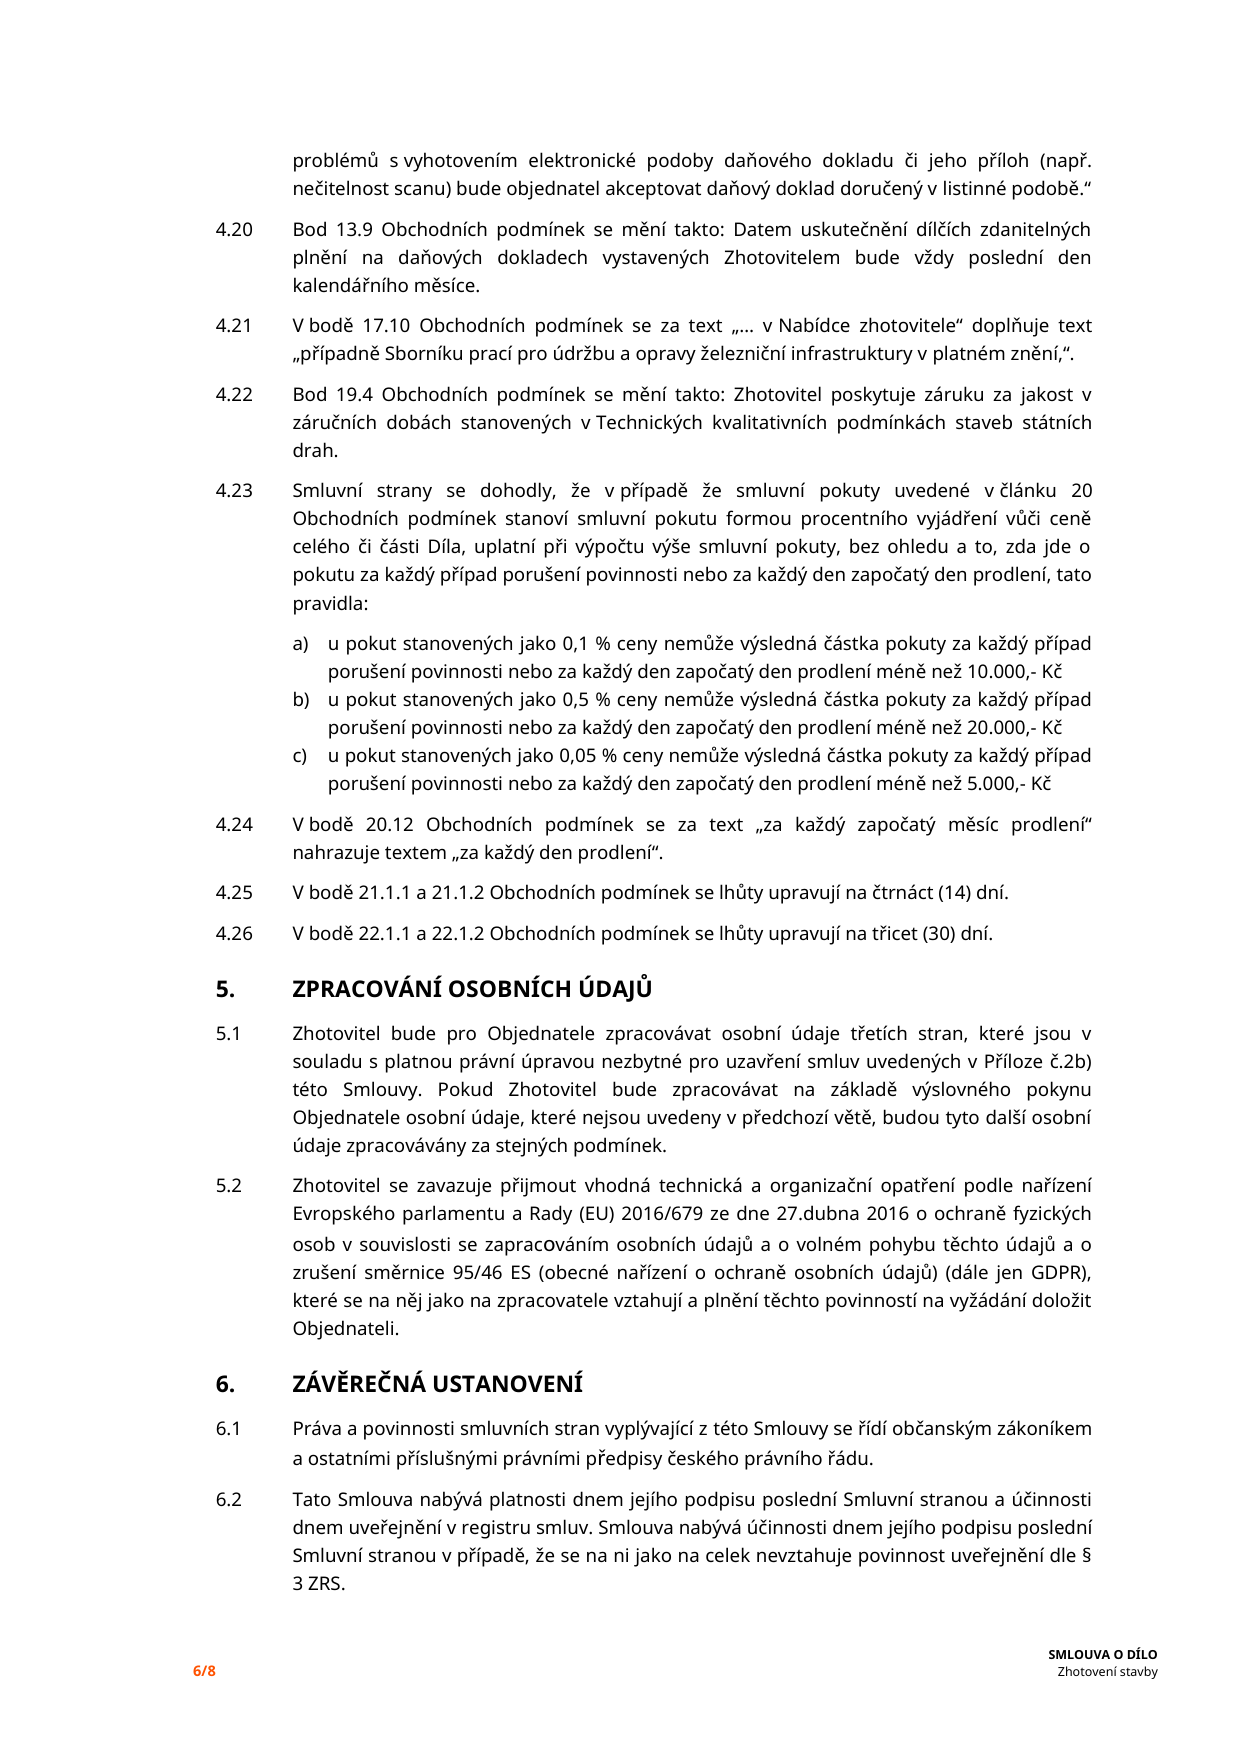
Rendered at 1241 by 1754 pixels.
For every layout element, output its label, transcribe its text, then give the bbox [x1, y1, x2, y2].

text V bodě 17.10 Obchodních podmínek se za text „… v Nabídce zhotovitele“ doplňuje text „případně Sborníku prací pro údržbu a opravy železniční infrastruktury v platném znění,“. [216, 313, 1093, 366]
text Práva a povinnosti smluvních stran vyplývající z této Smlouvy se řídí občanským zákoníkem a ostatními příslušnými právními předpisy českého právního řádu. [216, 1415, 1093, 1471]
text V bodě 20.12 Obchodních podmínek se za text „za každý započatý měsíc prodlení“ nahrazuje textem „za každý den prodlení“. [216, 811, 1093, 864]
text u pokut stanovených jako 0,05 % ceny nemůže výsledná částka pokuty za každý případ porušení povinnosti nebo za každý den započatý den prodlení méně než 5.000,- Kč [292, 742, 1093, 796]
text V bodě 22.1.1 a 22.1.2 Obchodních podmínek se lhůty upravují na třicet (30) dní. [216, 920, 1093, 946]
text Zhotovitel se zavazuje přijmout vhodná technická a organizační opatření podle nařízení Evropského parlamentu a Rady (EU) 2016/679 ze dne 27.dubna 2016 o ochraně fyzických osob v souvislosti se zapracováním osobních údajů a o volném pohybu těchto údajů a o zrušení směrnice 95/46 ES (obecné nařízení o ochraně osobních údajů) (dále jen GDPR), které se na něj jako na zpracovatele vztahují a plnění těchto povinností na vyžádání doložit Objednateli. [216, 1172, 1093, 1341]
text Tato Smlouva nabývá platnosti dnem jejího podpisu poslední Smluvní stranou a účinnosti dnem uveřejnění v registru smluv. Smlouva nabývá účinnosti dnem jejího podpisu poslední Smluvní stranou v případě, že se na ni jako na celek nevztahuje povinnost uveřejnění dle § 3 ZRS. [216, 1487, 1093, 1596]
list u pokut stanovených jako 0,1 % ceny nemůže výsledná částka pokuty za každý případ porušení povinnosti nebo za každý den započatý den prodlení méně než 10.000,- Kč [292, 630, 1093, 684]
text V bodě 21.1.1 a 21.1.2 Obchodních podmínek se lhůty upravují na čtrnáct (14) dní. [216, 879, 1093, 905]
text Bod 19.4 Obchodních podmínek se mění takto: Zhotovitel poskytuje záruku za jakost v záručních dobách stanovených v Technických kvalitativních podmínkách staveb státních drah. [216, 381, 1093, 463]
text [216, 147, 1093, 201]
text ZPRACOVÁNÍ OSOBNÍCH ÚDAJŮ [216, 973, 1093, 1004]
text Zhotovitel bude pro Objednatele zpracovávat osobní údaje třetích stran, které jsou v souladu s platnou právní úpravou nezbytné pro uzavření smluv uvedených v Příloze č.2b) této Smlouvy. Pokud Zhotovitel bude zpracovávat na základě výslovného pokynu Objednatele osobní údaje, které nejsou uvedeny v předchozí větě, budou tyto další osobní údaje zpracovávány za stejných podmínek. [216, 1020, 1093, 1157]
text ZÁVĚREČNÁ USTANOVENÍ [216, 1368, 1093, 1399]
text Bod 13.9 Obchodních podmínek se mění takto: Datem uskutečnění dílčích zdanitelných plnění na daňových dokladech vystavených Zhotovitelem bude vždy poslední den kalendářního měsíce. [216, 216, 1093, 298]
text Smluvní strany se dohodly, že v případě že smluvní pokuty uvedené v článku 20 Obchodních podmínek stanoví smluvní pokutu formou procentního vyjádření vůči ceně celého či části Díla, uplatní při výpočtu výše smluvní pokuty, bez ohledu a to, zda jde o pokutu za každý případ porušení povinnosti nebo za každý den započatý den prodlení, tato pravidla: [216, 478, 1093, 615]
text u pokut stanovených jako 0,5 % ceny nemůže výsledná částka pokuty za každý případ porušení povinnosti nebo za každý den započatý den prodlení méně než 20.000,- Kč [292, 686, 1093, 740]
